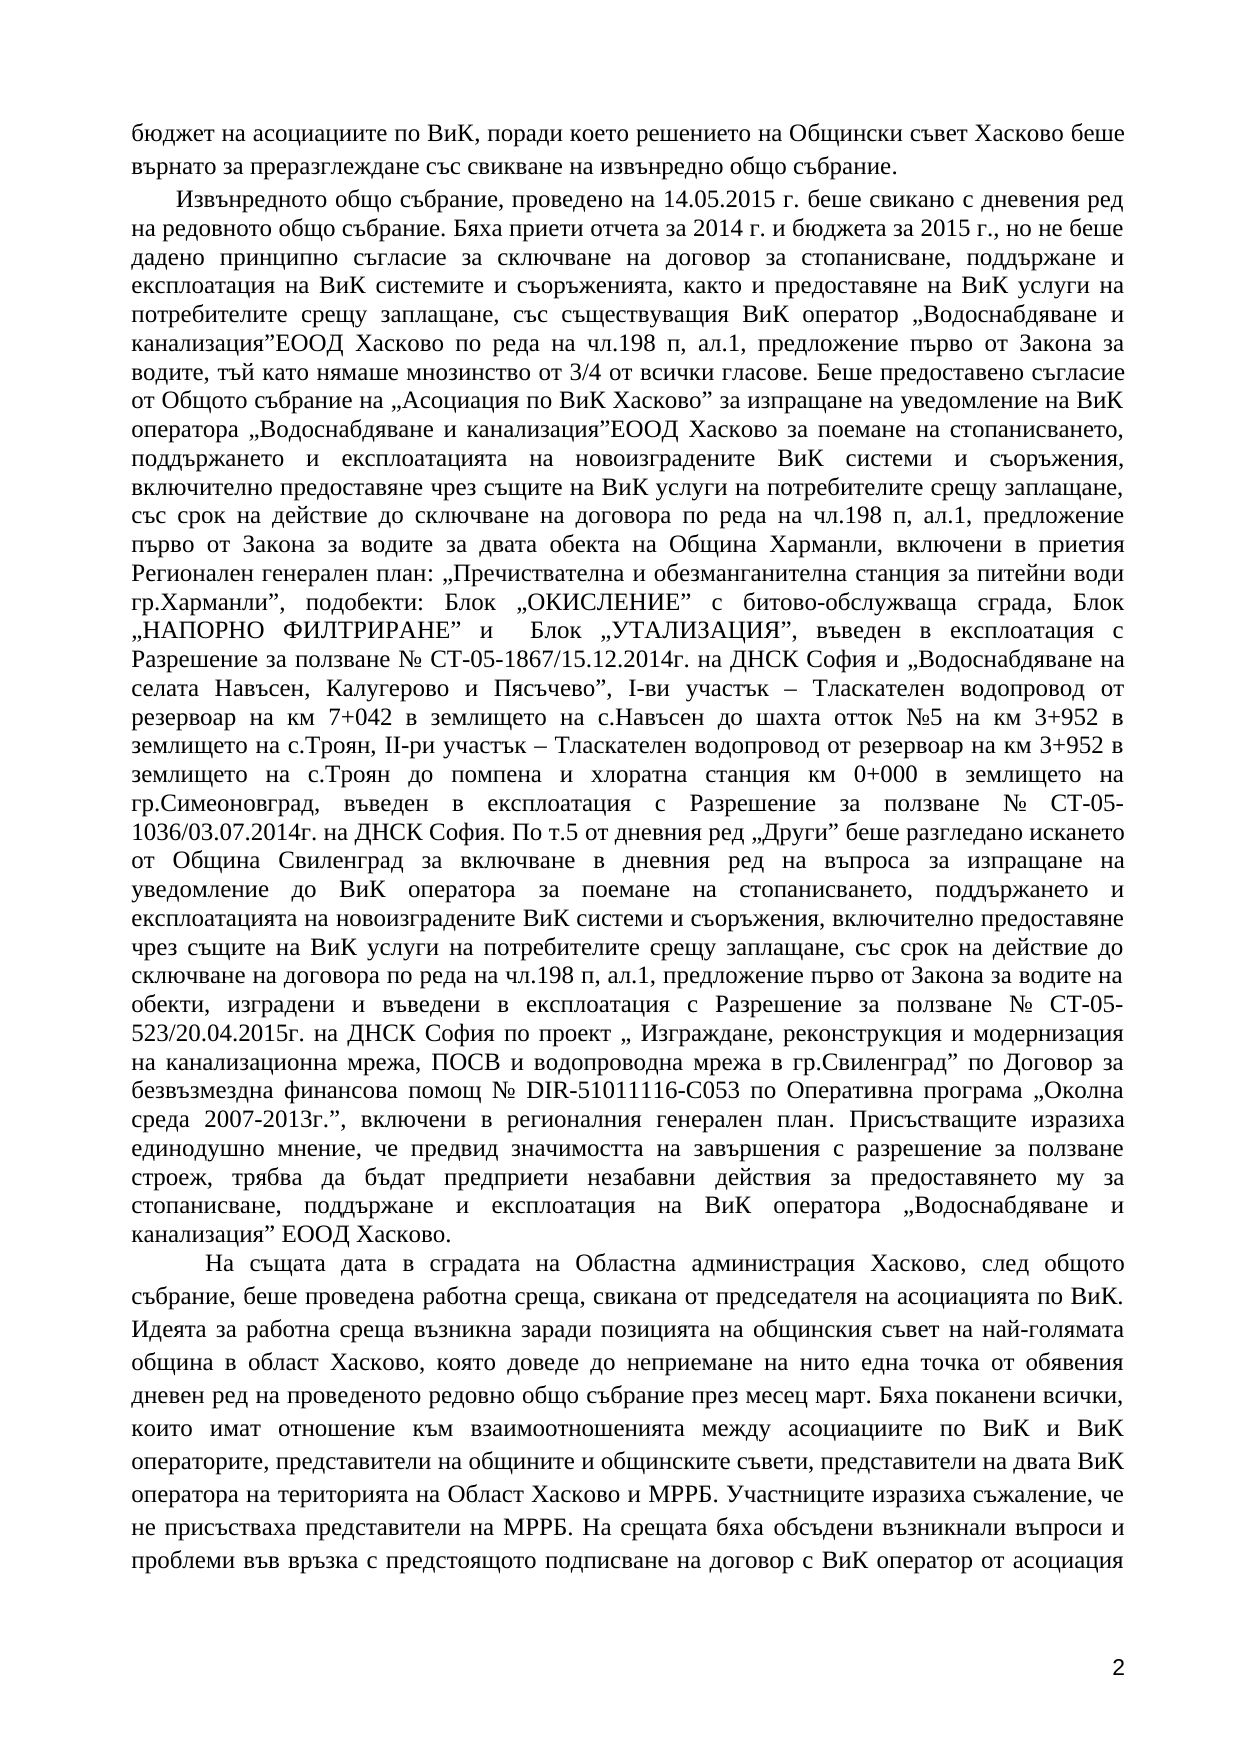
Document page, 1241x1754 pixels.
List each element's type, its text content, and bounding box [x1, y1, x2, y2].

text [131, 1248, 1125, 1574]
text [131, 118, 1125, 180]
text Извънредното общо събрание, проведено на 14.05.2015 г. беше свикано с дневения ред на редовното общо събрание. Бяха приети отчета за 2014 г. и бюджета за 2015 г., но не беше дадено принципно съгласие за сключване на договор за стопанисване, поддържане и експлоатация на ВиК системите и съоръженията, както и предоставяне на ВиК услуги на потребителите срещу заплащане, със съществуващия ВиК оператор „Водоснабдяване и канализация”ЕООД Хасково по реда на чл.198 п, ал.1, предложение първо от Закона за водите, тъй като нямаше мнозинство от 3/4 от всички гласове. Беше предоставено съгласие от Общото събрание на „Асоциация по ВиК Хасково” за изпращане на уведомление на ВиК оператора „Водоснабдяване и канализация”ЕООД Хасково за поемане на стопанисването, поддържането и експлоатацията на новоизградените ВиК системи и съоръжения, включително предоставяне чрез същите на ВиК услуги на потребителите срещу заплащане, със срок на действие до сключване на договора по реда на чл.198 п, ал.1, предложение първо от Закона за водите за двата обекта на Община Харманли, включени в приетия Регионален генерален план: „Пречиствателна и обезманганителна станция за питейни води гр.Харманли”, подобекти: Блок „ОКИСЛЕНИЕ” с битово-обслужваща сграда, Блок „НАПОРНО ФИЛТРИРАНЕ” и Блок „УТАЛИЗАЦИЯ”, въведен в експлоатация с Разрешение за ползване № СТ-05-1867/15.12.2014г. на ДНСК София и „Водоснабдяване на селата Навъсен, Калугерово и Пясъчево”, І-ви участък – Тласкателен водопровод от резервоар на км 7+042 в землището на с.Навъсен до шахта отток №5 на км 3+952 в землището на с.Троян, ІІ-ри участък – Тласкателен водопровод от резервоар на км 3+952 в землището на с.Троян до помпена и хлоратна станция км 0+000 в землището на гр.Симеоновград, въведен в експлоатация с Разрешение за ползване № СТ-05-1036/03.07.2014г. на ДНСК София. По т.5 от дневния ред „Други” беше разгледано искането от Община Свиленград за включване в дневния ред на въпроса за изпращане на уведомление до ВиК оператора за поемане на стопанисването, поддържането и експлоатацията на новоизградените ВиК системи и съоръжения, включително предоставяне чрез същите на ВиК услуги на потребителите срещу заплащане, със срок на действие до сключване на договора по реда на чл.198 п, ал.1, предложение първо от Закона за водите на обекти, изградени и въведени в експлоатация с Разрешение за ползване № СТ-05-523/20.04.2015г. на ДНСК София по проект „ Изграждане, реконструкция и модернизация на канализационна мрежа, ПОСВ и водопроводна мрежа в гр.Свиленград” по Договор за безвъзмездна финансова помощ № DIR-51011116-C053 по Оперативна програма „Околна среда 2007-2013г.”, включени в регионалния генерален план. Присъстващите изразиха единодушно мнение, че предвид значимостта на завършения с разрешение за ползване строеж, трябва да бъдат предприети незабавни действия за предоставянето му за стопанисване, поддържане и експлоатация на ВиК оператора „Водоснабдяване и канализация” ЕООД Хасково. [131, 184, 1125, 1248]
